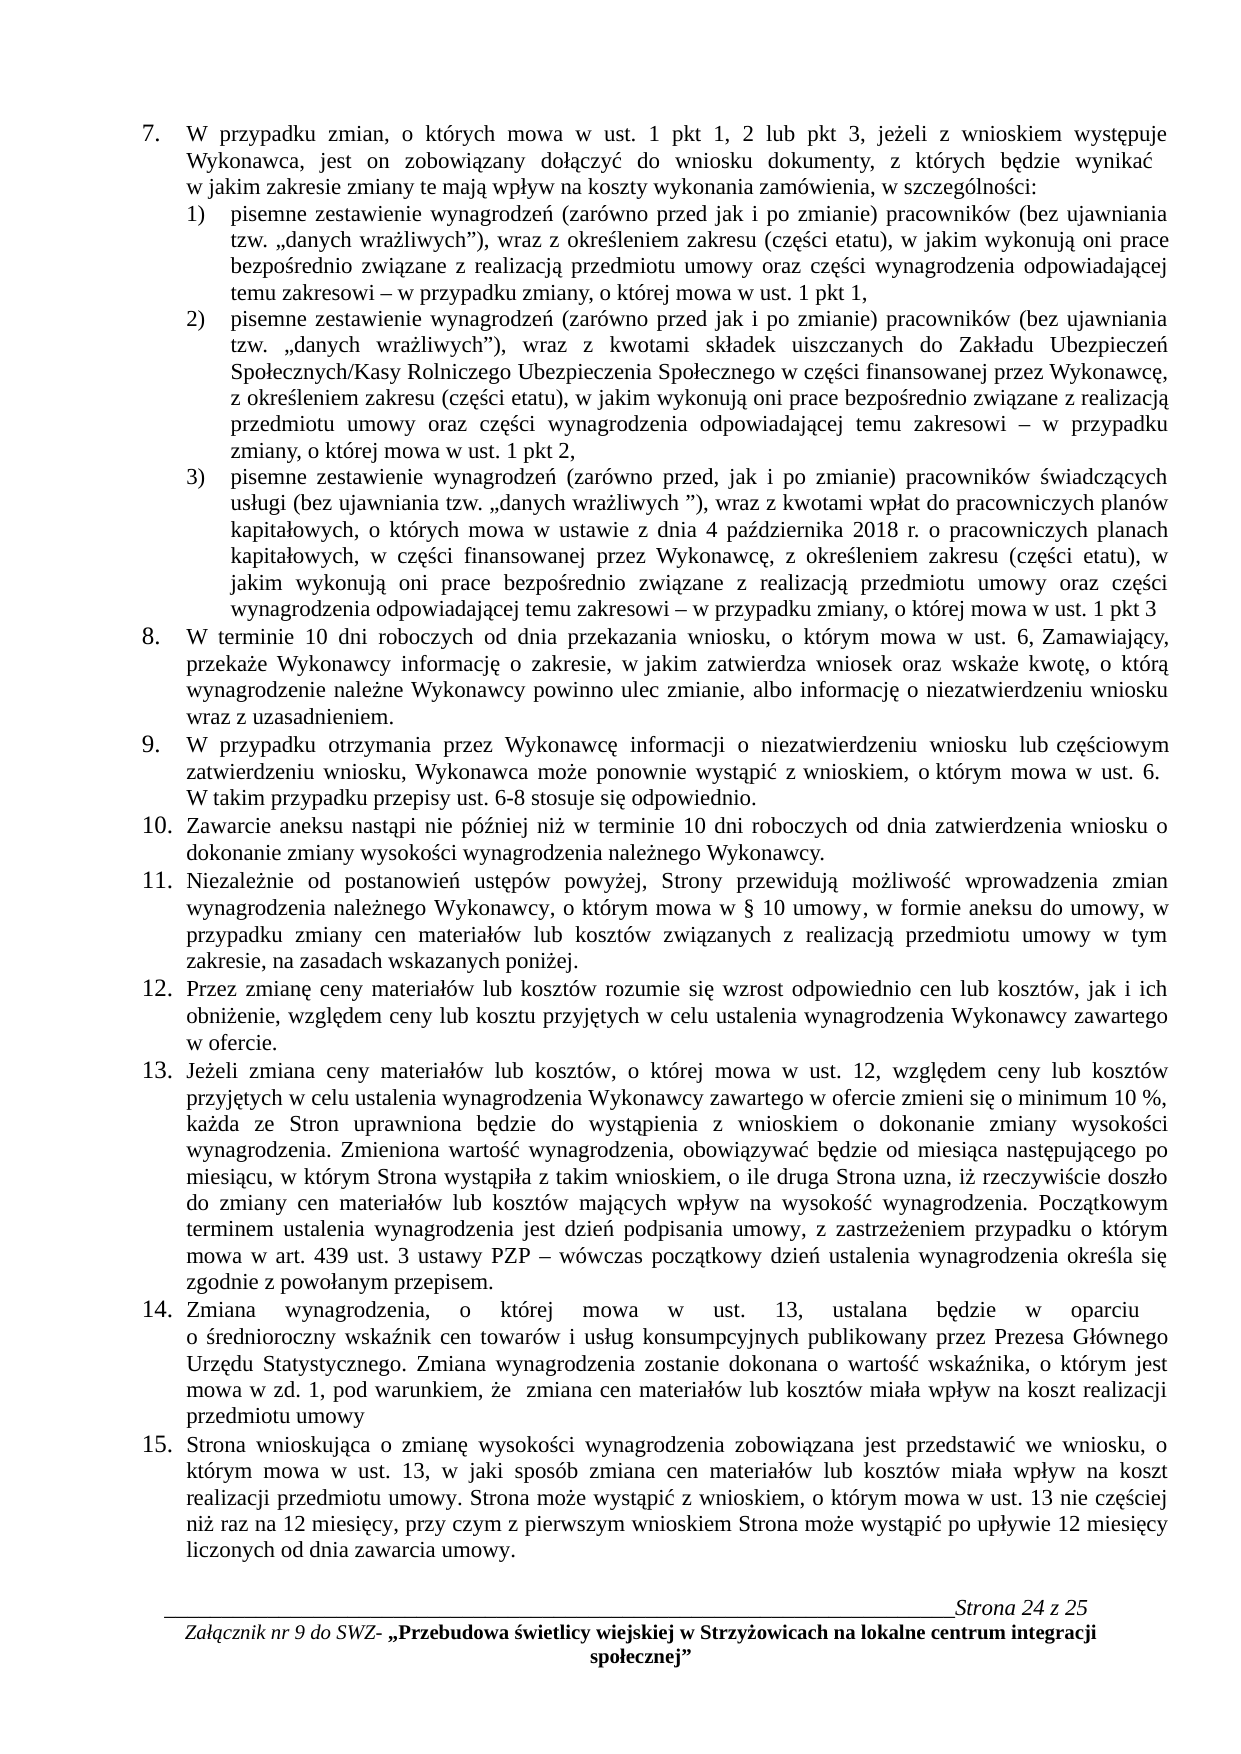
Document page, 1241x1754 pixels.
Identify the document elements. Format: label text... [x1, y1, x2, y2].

list Niezależnie od postanowień ustępów powyżej, Strony przewidują możliwość wprowadzenia zmian wynagrodzenia należnego Wykonawcy, o którym mowa w § 10 umowy, w formie aneksu do umowy, w przypadku zmiany cen materiałów lub kosztów związanych z realizacją przedmiotu umowy w tym zakresie, na zasadach wskazanych poniżej. [142, 866, 1169, 973]
list Przez zmianę ceny materiałów lub kosztów rozumie się wzrost odpowiednio cen lub kosztów, jak i ich obniżenie, względem ceny lub kosztu przyjętych w celu ustalenia wynagrodzenia Wykonawcy zawartego w ofercie. [142, 973, 1169, 1055]
list Zawarcie aneksu nastąpi nie później niż w terminie 10 dni roboczych od dnia zatwierdzenia wniosku o dokonanie zmiany wysokości wynagrodzenia należnego Wykonawcy. [142, 811, 1169, 866]
list Strona wnioskująca o zmianę wysokości wynagrodzenia zobowiązana jest przedstawić we wniosku, o którym mowa w ust. 13, w jaki sposób zmiana cen materiałów lub kosztów miała wpływ na koszt realizacji przedmiotu umowy. Strona może wystąpić z wnioskiem, o którym mowa w ust. 13 nie częściej niż raz na 12 miesięcy, przy czym z pierwszym wnioskiem Strona może wystąpić po upływie 12 miesięcy liczonych od dnia zawarcia umowy. [142, 1429, 1169, 1563]
list pisemne zestawienie wynagrodzeń (zarówno przed jak i po zmianie) pracowników (bez ujawniania tzw. „danych wrażliwych”), wraz z określeniem zakresu (części etatu), w jakim wykonują oni prace bezpośrednio związane z realizacją przedmiotu umowy oraz części wynagrodzenia odpowiadającej temu zakresowi – w przypadku zmiany, o której mowa w ust. 1 pkt 1, [186, 199, 1169, 305]
list W przypadku zmian, o których mowa w ust. 1 pkt 1, 2 lub pkt 3, jeżeli z wnioskiem występuje Wykonawca, jest on zobowiązany dołączyć do wniosku dokumenty, z których będzie wynikać w jakim zakresie zmiany te mają wpływ na koszty wykonania zamówienia, w szczególności: [142, 118, 1169, 199]
list pisemne zestawienie wynagrodzeń (zarówno przed, jak i po zmianie) pracowników świadczących usługi (bez ujawniania tzw. „danych wrażliwych ”), wraz z kwotami wpłat do pracowniczych planów kapitałowych, o których mowa w ustawie z dnia 4 października 2018 r. o pracowniczych planach kapitałowych, w części finansowanej przez Wykonawcę, z określeniem zakresu (części etatu), w jakim wykonują oni prace bezpośrednio związane z realizacją przedmiotu umowy oraz części wynagrodzenia odpowiadającej temu zakresowi – w przypadku zmiany, o której mowa w ust. 1 pkt 3 [186, 463, 1169, 621]
list W terminie 10 dni roboczych od dnia przekazania wniosku, o którym mowa w ust. 6, Zamawiający, przekaże Wykonawcy informację o zakresie, w jakim zatwierdza wniosek oraz wskaże kwotę, o którą wynagrodzenie należne Wykonawcy powinno ulec zmianie, albo informację o niezatwierdzeniu wniosku wraz z uzasadnieniem. [142, 621, 1169, 729]
list Jeżeli zmiana ceny materiałów lub kosztów, o której mowa w ust. 12, względem ceny lub kosztów przyjętych w celu ustalenia wynagrodzenia Wykonawcy zawartego w ofercie zmieni się o minimum 10 %, każda ze Stron uprawniona będzie do wystąpienia z wnioskiem o dokonanie zmiany wysokości wynagrodzenia. Zmieniona wartość wynagrodzenia, obowiązywać będzie od miesiąca następującego po miesiącu, w którym Strona wystąpiła z takim wnioskiem, o ile druga Strona uzna, iż rzeczywiście doszło do zmiany cen materiałów lub kosztów mających wpływ na wysokość wynagrodzenia. Początkowym terminem ustalenia wynagrodzenia jest dzień podpisania umowy, z zastrzeżeniem przypadku o którym mowa w art. 439 ust. 3 ustawy PZP – wówczas początkowy dzień ustalenia wynagrodzenia określa się zgodnie z powołanym przepisem. [142, 1055, 1169, 1294]
list Zmiana wynagrodzenia, o której mowa w ust. 13, ustalana będzie w oparciu o średnioroczny wskaźnik cen towarów i usług konsumpcyjnych publikowany przez Prezesa Głównego Urzędu Statystycznego. Zmiana wynagrodzenia zostanie dokonana o wartość wskaźnika, o którym jest mowa w zd. 1, pod warunkiem, że zmiana cen materiałów lub kosztów miała wpływ na koszt realizacji przedmiotu umowy [142, 1294, 1169, 1429]
list pisemne zestawienie wynagrodzeń (zarówno przed jak i po zmianie) pracowników (bez ujawniania tzw. „danych wrażliwych”), wraz z kwotami składek uiszczanych do Zakładu Ubezpieczeń Społecznych/Kasy Rolniczego Ubezpieczenia Społecznego w części finansowanej przez Wykonawcę, z określeniem zakresu (części etatu), w jakim wykonują oni prace bezpośrednio związane z realizacją przedmiotu umowy oraz części wynagrodzenia odpowiadającej temu zakresowi – w przypadku zmiany, o której mowa w ust. 1 pkt 2, [186, 305, 1169, 463]
list W przypadku otrzymania przez Wykonawcę informacji o niezatwierdzeniu wniosku lub częściowym zatwierdzeniu wniosku, Wykonawca może ponownie wystąpić z wnioskiem, o którym mowa w ust. 6. W takim przypadku przepisy ust. 6-8 stosuje się odpowiednio. [142, 729, 1169, 811]
